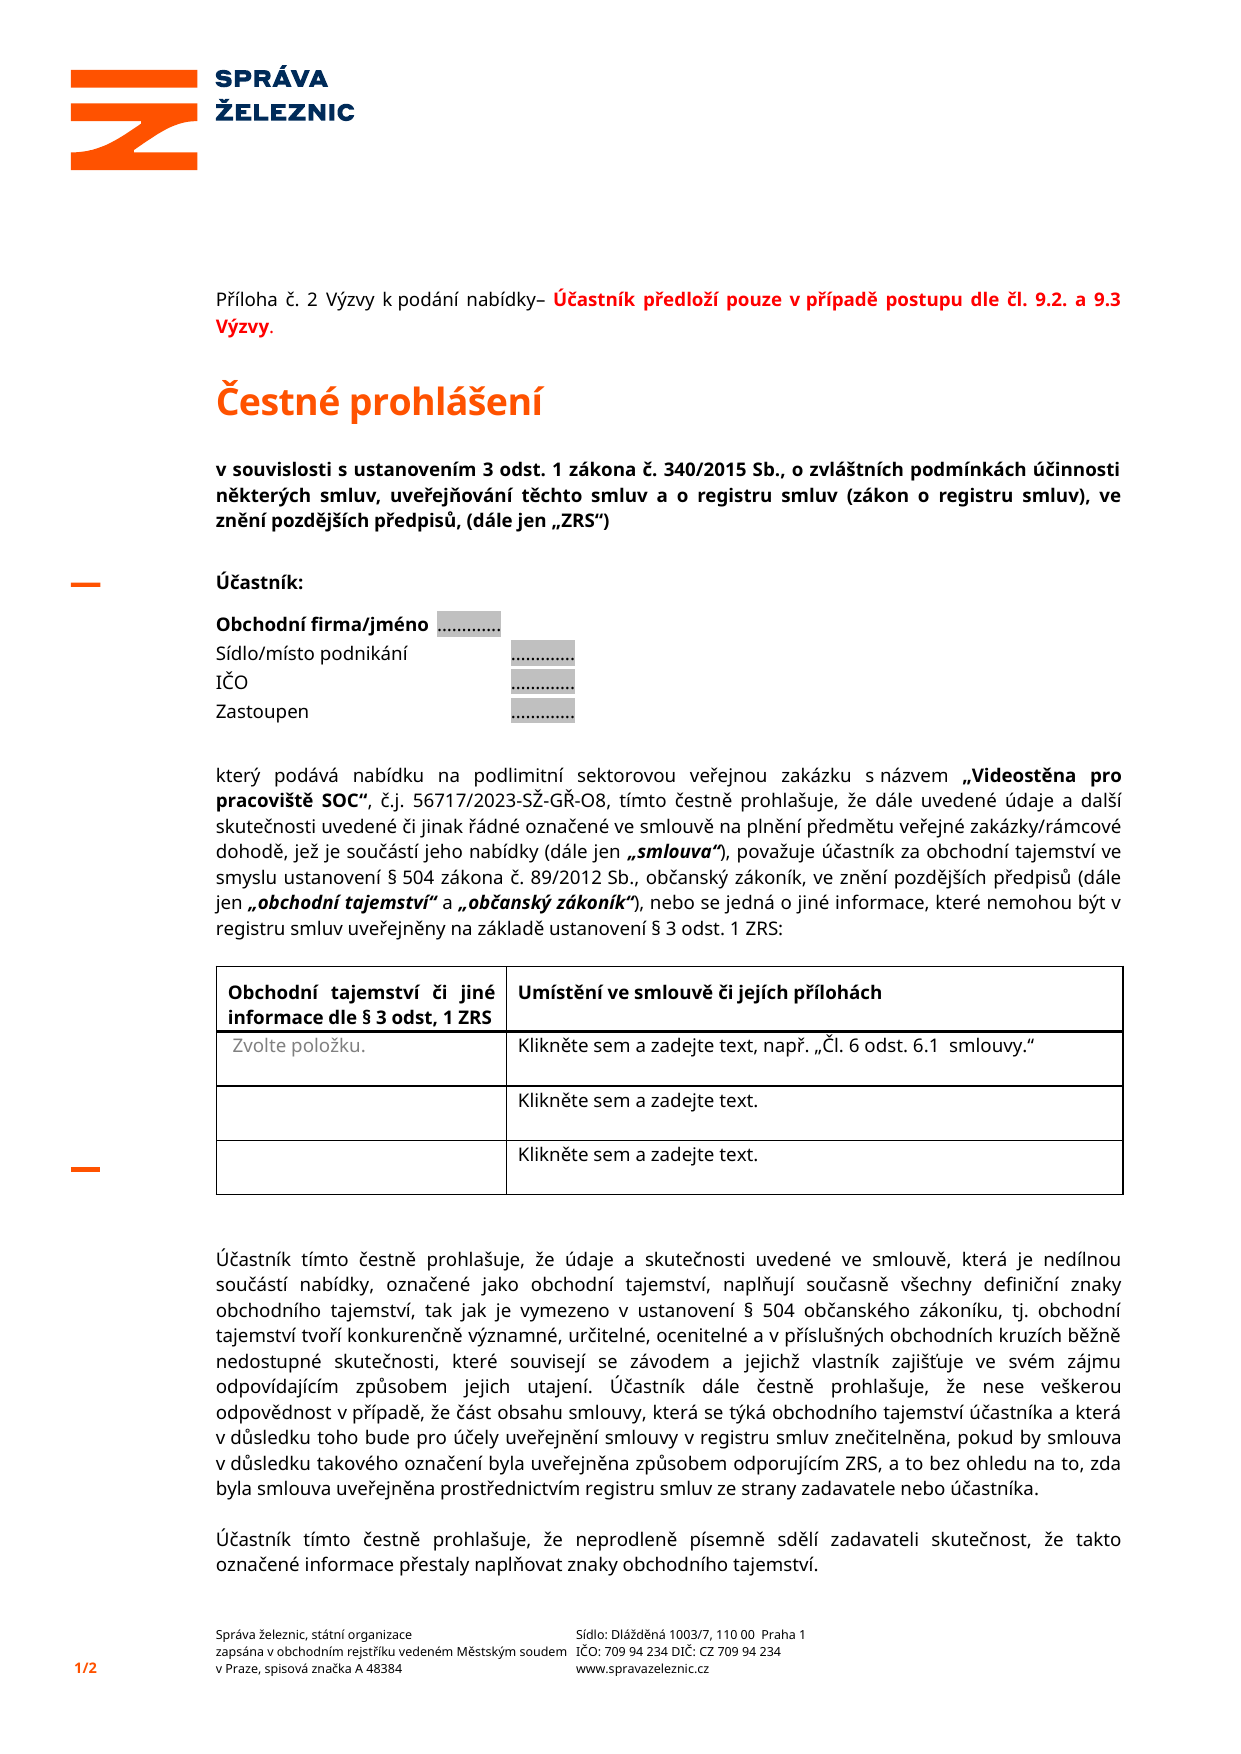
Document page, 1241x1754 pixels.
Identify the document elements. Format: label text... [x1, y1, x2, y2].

subtitle Čestné prohlášení [216, 375, 1122, 426]
text Sídlo/místo podnikání …………. [216, 637, 1122, 666]
table_cell [217, 1087, 506, 1139]
text v souvislosti s ustanovením 3 odst. 1 zákona č. 340/2015 Sb., o zvláštních podmínkách účinnosti některých smluv, uveřejňování těchto smluv a o registru smluv (zákon o registru smluv), ve znění pozdějších předpisů, (dále jen „ZRS“) [216, 456, 1122, 533]
table_cell [217, 1141, 506, 1194]
text Obchodní firma/jméno …………. [216, 608, 1122, 637]
table_cell [217, 1033, 506, 1085]
table_header Umístění ve smlouvě či jejích přílohách [507, 967, 1122, 1030]
table_header Obchodní tajemství či jiné informace dle § 3 odst, 1 ZRS [217, 967, 506, 1030]
text Příloha č. 2 Výzvy k podání nabídky– Účastník předloží pouze v případě postupu dle čl. 9.2. a 9.3 Výzvy. [216, 286, 1122, 339]
text Zastoupen …………. [216, 695, 1122, 724]
text který podává nabídku na podlimitní sektorovou veřejnou zakázku s názvem „Videostěna pro pracoviště SOC“, č.j. 56717/2023-SŽ-GŘ-O8, tímto čestně prohlašuje, že dále uvedené údaje a další skutečnosti uvedené či jinak řádné označené ve smlouvě na plnění předmětu veřejné zakázky/rámcové dohodě, jež je součástí jeho nabídky (dále jen „smlouva“), považuje účastník za obchodní tajemství ve smyslu ustanovení § 504 zákona č. 89/2012 Sb., občanský zákoník, ve znění pozdějších předpisů (dále jen „obchodní tajemství“ a „občanský zákoník“), nebo se jedná o jiné informace, které nemohou být v registru smluv uveřejněny na základě ustanovení § 3 odst. 1 ZRS: [216, 762, 1122, 941]
text Účastník: [216, 565, 1122, 596]
text Účastník tímto čestně prohlašuje, že neprodleně písemně sdělí zadavateli skutečnost, že takto označené informace přestaly naplňovat znaky obchodního tajemství. [216, 1526, 1122, 1577]
text IČO …………. [216, 666, 1122, 695]
text Účastník tímto čestně prohlašuje, že údaje a skutečnosti uvedené ve smlouvě, která je nedílnou součástí nabídky, označené jako obchodní tajemství, naplňují současně všechny definiční znaky obchodního tajemství, tak jak je vymezeno v ustanovení § 504 občanského zákoníku, tj. obchodní tajemství tvoří konkurenčně významné, určitelné, ocenitelné a v příslušných obchodních kruzích běžně nedostupné skutečnosti, které souvisejí se závodem a jejichž vlastník zajišťuje ve svém zájmu odpovídajícím způsobem jejich utajení. Účastník dále čestně prohlašuje, že nese veškerou odpovědnost v případě, že část obsahu smlouvy, která se týká obchodního tajemství účastníka a která v důsledku toho bude pro účely uveřejnění smlouvy v registru smluv znečitelněna, pokud by smlouva v důsledku takového označení byla uveřejněna způsobem odporujícím ZRS, a to bez ohledu na to, zda byla smlouva uveřejněna prostřednictvím registru smluv ze strany zadavatele nebo účastníka. [216, 1246, 1122, 1501]
